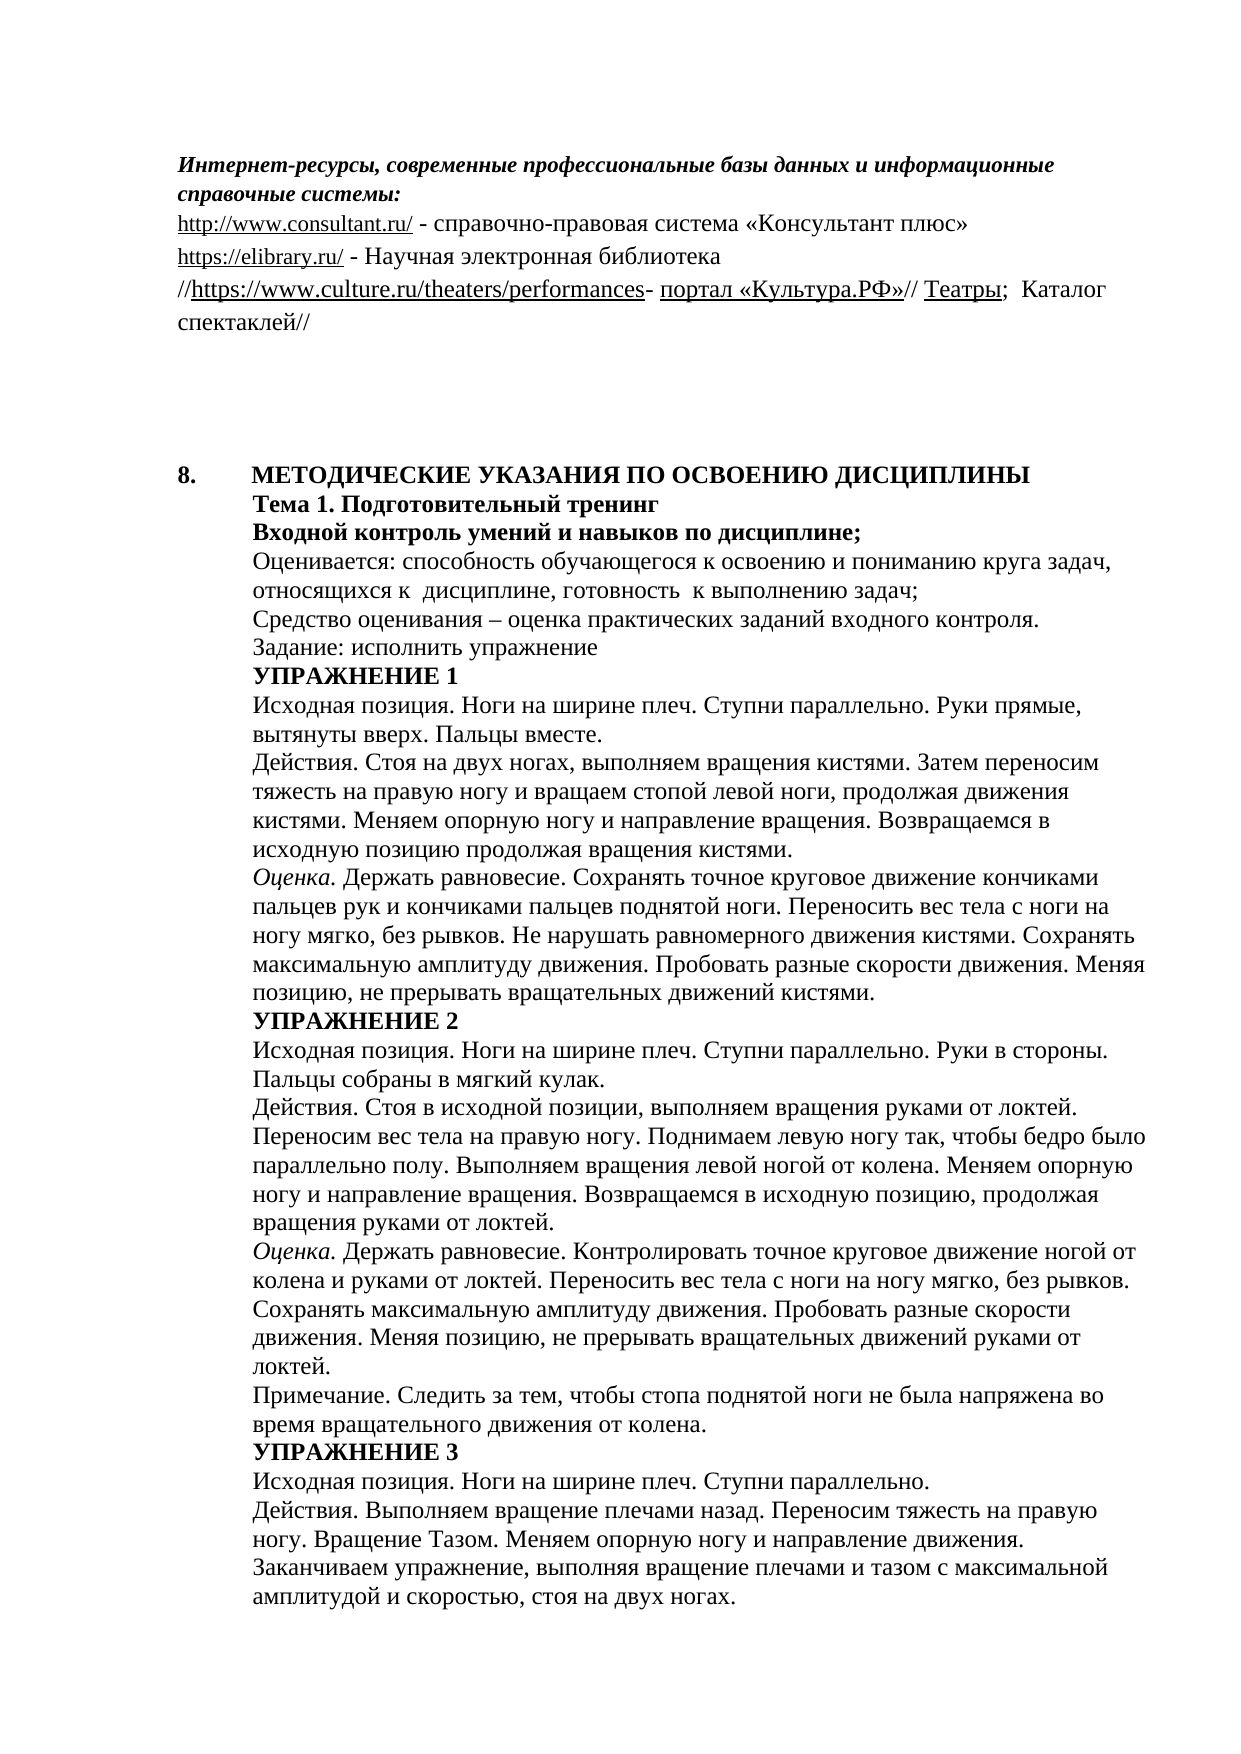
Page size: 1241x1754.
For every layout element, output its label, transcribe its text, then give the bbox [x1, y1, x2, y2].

text Оценка. Держать равновесие. Сохранять точное круговое движение кончиками пальцев рук и кончиками пальцев поднятой ноги. Переносить вес тела с ноги на ногу мягко, без рывков. Не нарушать равномерного движения кистями. Сохранять максимальную амплитуду движения. Пробовать разные скорости движения. Меняя позицию, не прерывать вращательных движений кистями. [252, 862, 1152, 1006]
text Задание: исполнить упражнение [252, 632, 1152, 661]
text Действия. Стоя на двух ногах, выполняем вращения кистями. Затем переносим тяжесть на правую ногу и вращаем стопой левой ноги, продолжая движения кистями. Меняем опорную ногу и направление вращения. Возвращаемся в исходную позицию продолжая вращения кистями. [252, 747, 1152, 862]
text http://www.consultant.ru/ - справочно-правовая система «Консультант плюс» [177, 208, 1152, 237]
text https://elibrary.ru/ - Научная электронная библиотека [177, 241, 1152, 270]
text Исходная позиция. Ноги на ширине плеч. Ступни параллельно. Руки прямые, вытянуты вверх. Пальцы вместе. [252, 690, 1152, 747]
text Исходная позиция. Ноги на ширине плеч. Ступни параллельно. [252, 1466, 1152, 1495]
text Оценивается: способность обучающегося к освоению и пониманию круга задач, относящихся к дисциплине, готовность к выполнению задач; [252, 546, 1152, 604]
text Входной контроль умений и навыков по дисциплине; [252, 517, 1152, 546]
text Действия. Выполняем вращение плечами назад. Переносим тяжесть на правую ногу. Вращение Тазом. Меняем опорную ногу и направление движения. Заканчиваем упражнение, выполняя вращение плечами и тазом с максимальной амплитудой и скоростью, стоя на двух ногах. [252, 1495, 1152, 1610]
text Исходная позиция. Ноги на ширине плеч. Ступни параллельно. Руки в стороны. Пальцы собраны в мягкий кулак. [252, 1035, 1152, 1092]
text Средство оценивания – оценка практических заданий входного контроля. [252, 604, 1152, 632]
text УПРАЖНЕНИЕ 1 [252, 661, 1152, 690]
text УПРАЖНЕНИЕ 3 [252, 1437, 1152, 1466]
text УПРАЖНЕНИЕ 2 [252, 1006, 1152, 1035]
text //https://www.culture.ru/theaters/performances- портал «Культура.РФ»// Театры; Каталог спектаклей// [177, 274, 1152, 336]
text 8. МЕТОДИЧЕСКИЕ УКАЗАНИЯ ПО ОСВОЕНИЮ ДИСЦИПЛИНЫ [177, 460, 1152, 489]
text Интернет-ресурсы, современные профессиональные базы данных и информационные справочные системы: [177, 151, 1152, 206]
text Тема 1. Подготовительный тренинг [252, 489, 1152, 517]
text Примечание. Следить за тем, чтобы стопа поднятой ноги не была напряжена во время вращательного движения от колена. [252, 1380, 1152, 1437]
text Действия. Стоя в исходной позиции, выполняем вращения руками от локтей. Переносим вес тела на правую ногу. Поднимаем левую ногу так, чтобы бедро было параллельно полу. Выполняем вращения левой ногой от колена. Меняем опорную ногу и направление вращения. Возвращаемся в исходную позицию, продолжая вращения руками от локтей. [252, 1092, 1152, 1236]
text Оценка. Держать равновесие. Контролировать точное круговое движение ногой от колена и руками от локтей. Переносить вес тела с ноги на ногу мягко, без рывков. Сохранять максимальную амплитуду движения. Пробовать разные скорости движения. Меняя позицию, не прерывать вращательных движений руками от локтей. [252, 1236, 1152, 1380]
